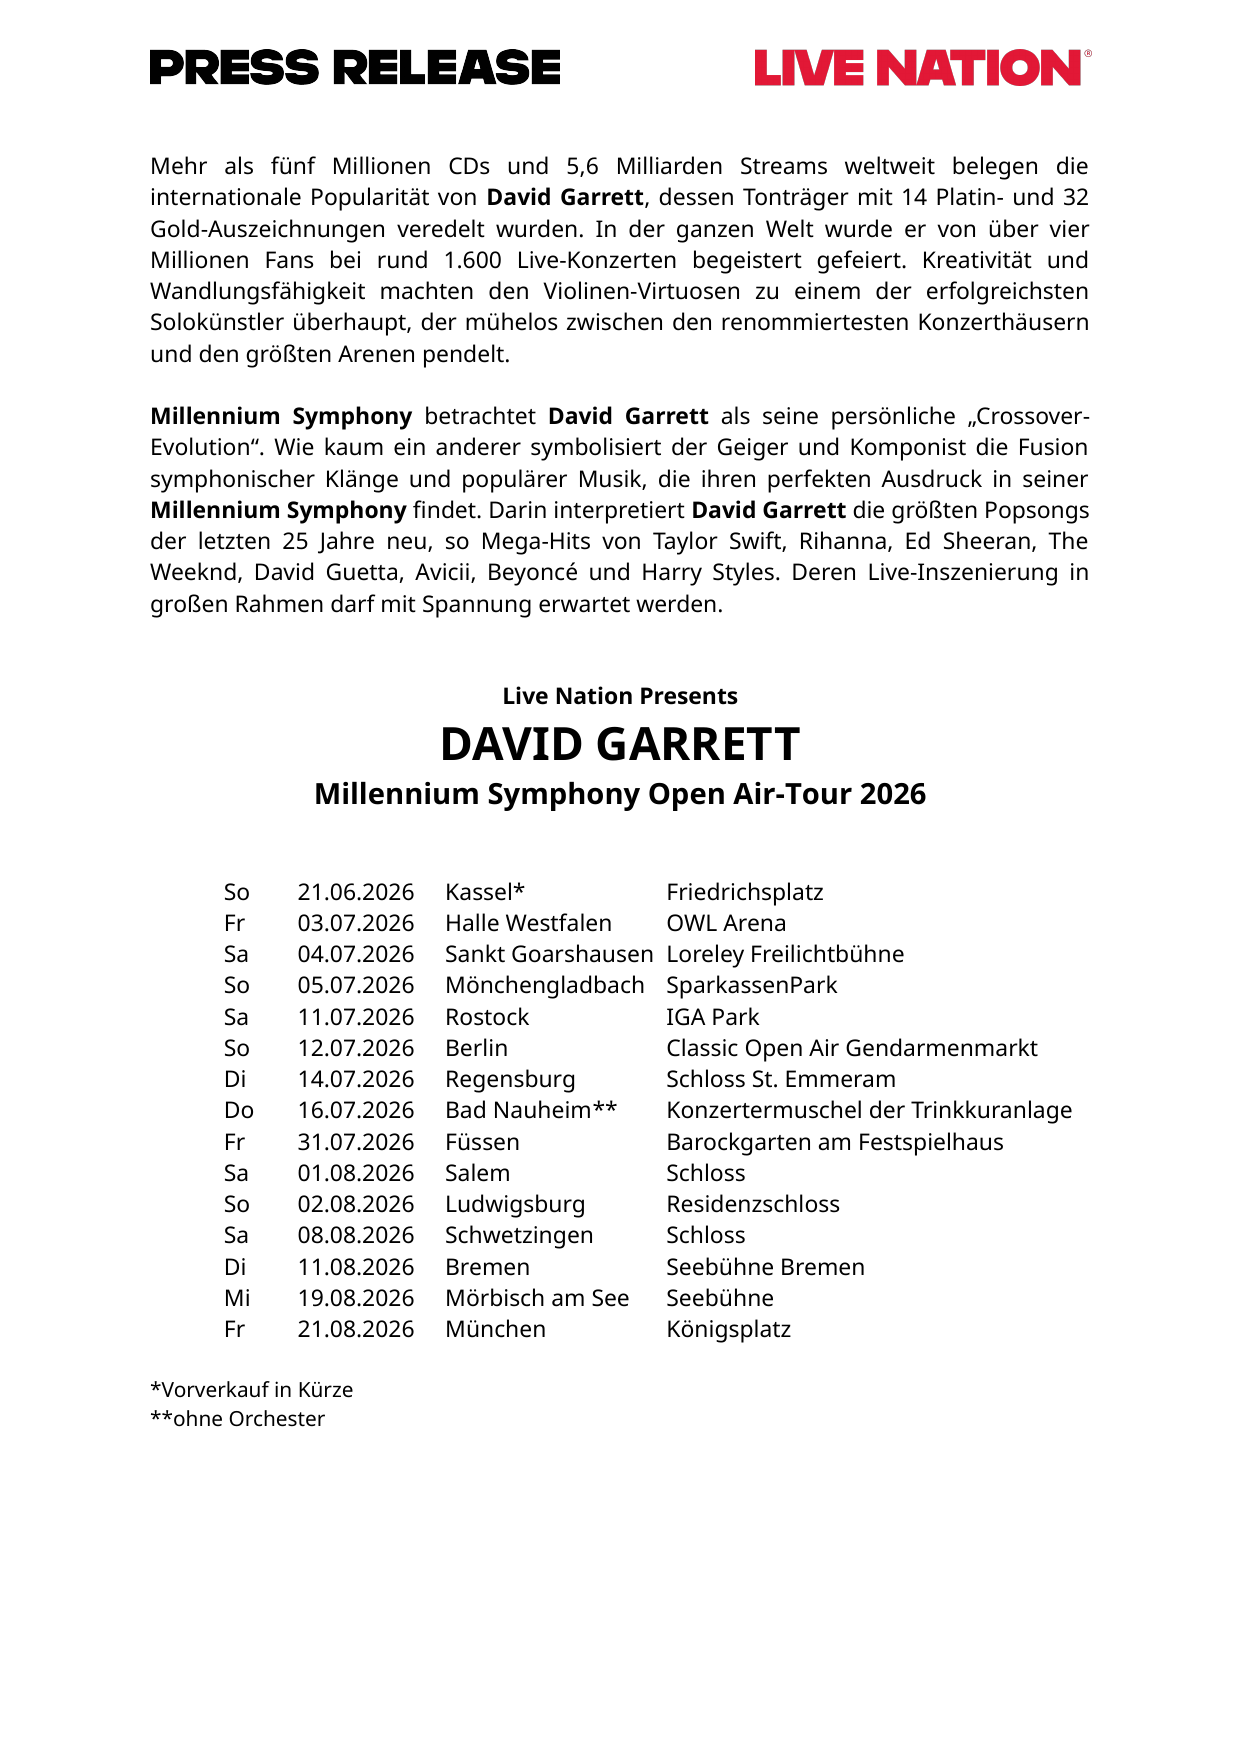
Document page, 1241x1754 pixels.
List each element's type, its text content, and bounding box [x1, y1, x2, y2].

text Sa 01.08.2026 Salem Schloss [150, 1157, 1090, 1188]
text Sa 08.08.2026 Schwetzingen Schloss [150, 1219, 1090, 1251]
picture [150, 49, 560, 85]
text Di 11.08.2026 Bremen Seebühne Bremen [150, 1251, 1090, 1282]
text Do 16.07.2026 Bad Nauheim ** Konzertermuschel der Trinkkuranlage [224, 1094, 1090, 1126]
text Fr 31.07.2026 Füssen Barockgarten am Festspielhaus [150, 1126, 1090, 1157]
text Sa 11.07.2026 Rostock IGA Park [150, 1001, 1090, 1032]
text Mi 19.08.2026 Mörbisch am See Seebühne [150, 1282, 1090, 1313]
text So 21.06.2026 Kassel* Friedrichsplatz [150, 876, 1090, 907]
text Fr 03.07.2026 Halle Westfalen OWL Arena [150, 907, 1090, 938]
text Sa 04.07.2026 Sankt Goarshausen Loreley Freilichtbühne [150, 938, 1090, 969]
text Millennium Symphony Open Air-Tour 2026 [150, 773, 1090, 813]
text Di 14.07.2026 Regensburg Schloss St. Emmeram [150, 1063, 1090, 1094]
text So 05.07.2026 Mönchengladbach SparkassenPark [150, 969, 1090, 1001]
text DAVID GARRETT [150, 711, 1090, 773]
text So 02.08.2026 Ludwigsburg Residenzschloss [224, 1188, 1090, 1219]
text Live Nation Presents [150, 680, 1090, 711]
text So 12.07.2026 Berlin Classic Open Air Gendarmenmarkt [224, 1032, 1090, 1063]
text Millennium Symphony betrachtet David Garrett als seine persönliche „Crossover-Evolution“. Wie kaum ein anderer symbolisiert der Geiger und Komponist die Fusion symphonischer Klänge und populärer Musik, die ihren perfekten Ausdruck in seiner Millennium Symphony findet. Darin interpretiert David Garrett die größten Popsongs der letzten 25 Jahre neu, so Mega-Hits von Taylor Swift, Rihanna, Ed Sheeran, The Weeknd, David Guetta, Avicii, Beyoncé und Harry Styles. Deren Live-Inszenierung in großen Rahmen darf mit Spannung erwartet werden. [150, 400, 1090, 619]
picture [755, 49, 1092, 86]
text Mehr als fünf Millionen CDs und 5,6 Milliarden Streams weltweit belegen die internationale Popularität von David Garrett, dessen Tonträger mit 14 Platin- und 32 Gold-Auszeichnungen veredelt wurden. In der ganzen Welt wurde er von über vier Millionen Fans bei rund 1.600 Live-Konzerten begeistert gefeiert. Kreativität und Wandlungsfähigkeit machten den Violinen-Virtuosen zu einem der erfolgreichsten Solokünstler überhaupt, der mühelos zwischen den renommiertesten Konzerthäusern und den größten Arenen pendelt. [150, 150, 1090, 369]
text Fr 21.08.2026 München Königsplatz *Vorverkauf in Kürze **ohne Orchester [150, 1313, 1090, 1432]
